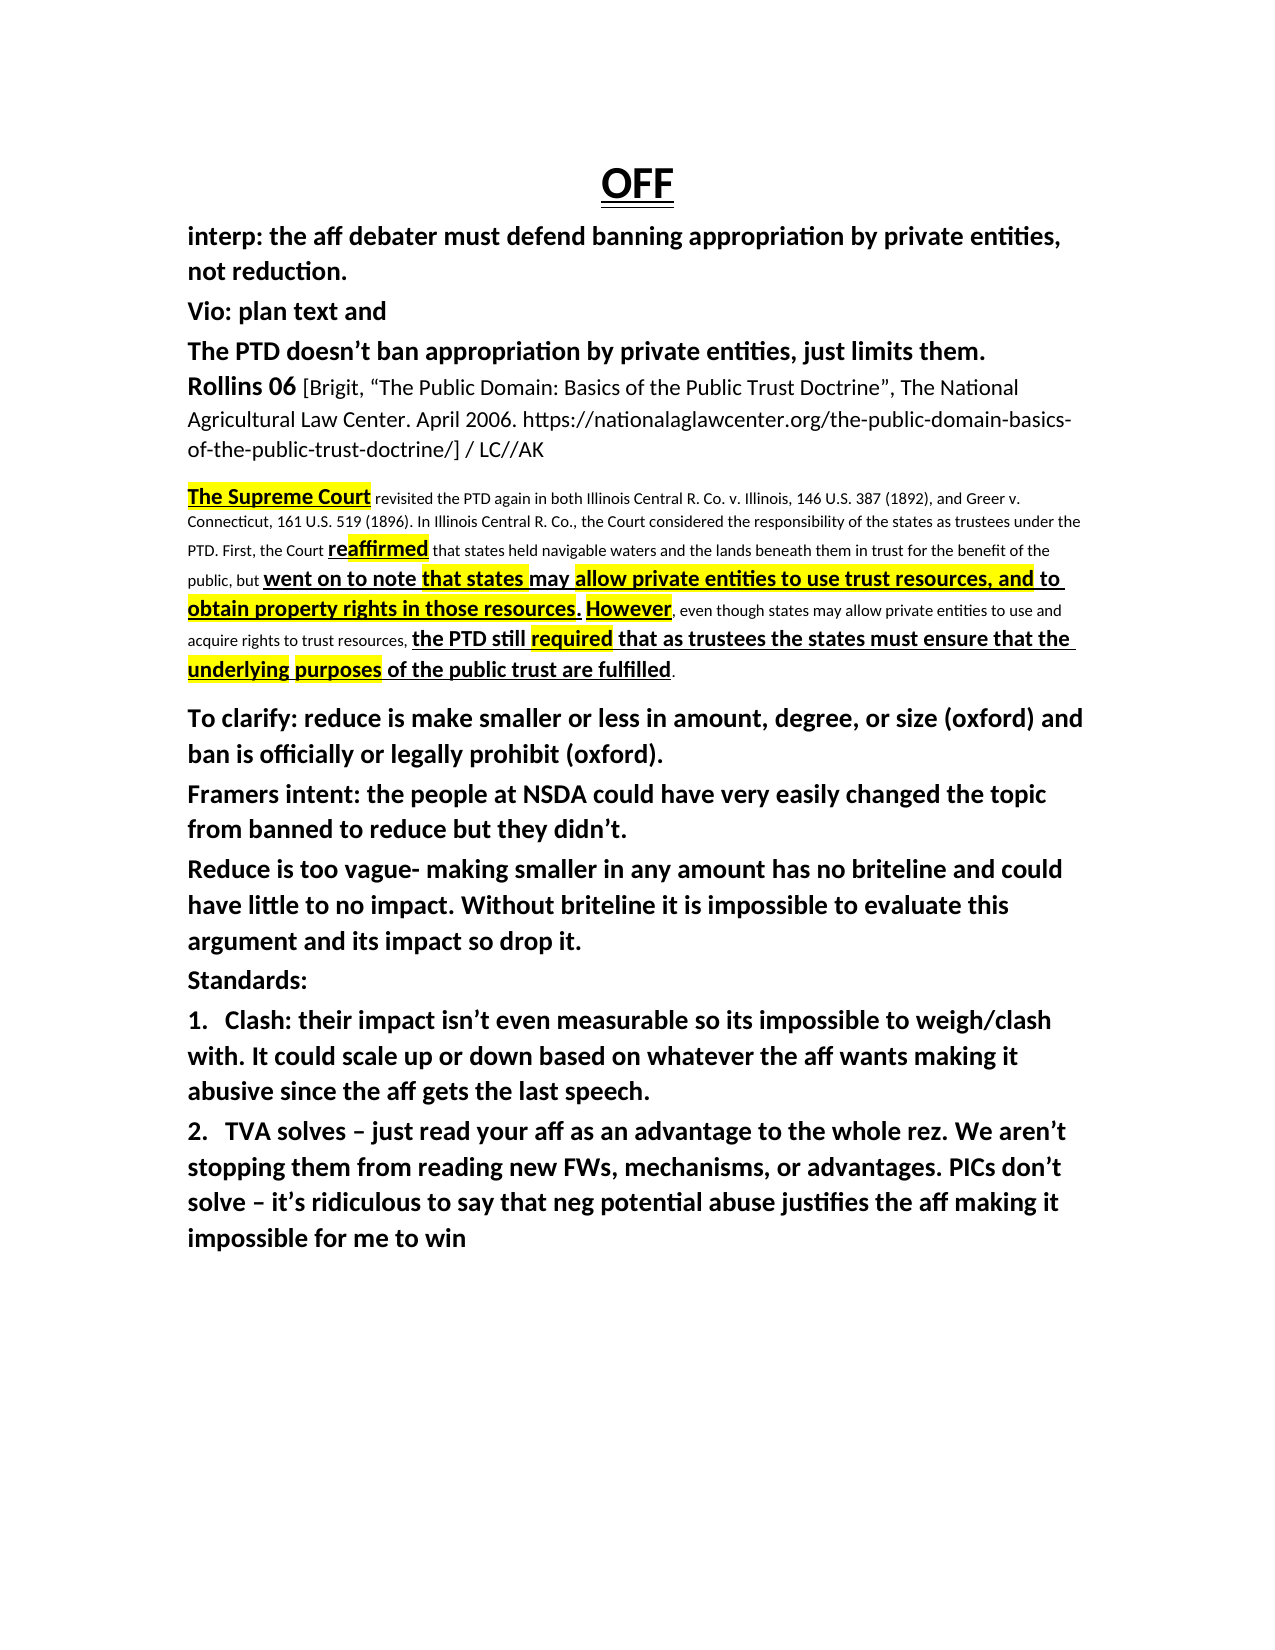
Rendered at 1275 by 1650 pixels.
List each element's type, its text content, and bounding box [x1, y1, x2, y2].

text The Supreme Court revisited the PTD again in both Illinois Central R. Co. v. Illinois, 146 U.S. 387 (1892), and Greer v. Connecticut, 161 U.S. 519 (1896). In Illinois Central R. Co., the Court considered the responsibility of the states as trustees under the PTD. First, the Court reaffirmed that states held navigable waters and the lands beneath them in trust for the benefit of the public, but went on to note that states may allow private entities to use trust resources, and to obtain property rights in those resources. However, even though states may allow private entities to use and acquire rights to trust resources, the PTD still required that as trustees the states must ensure that the underlying purposes of the public trust are fulfilled. [187, 482, 1087, 683]
text Rollins 06 [Brigit, “The Public Domain: Basics of the Public Trust Doctrine”, The National Agricultural Law Center. April 2006. https://nationalaglawcenter.org/the-public-domain-basics-of-the-public-trust-doctrine/] / LC//AK [187, 369, 1087, 463]
subtitle Standards: [187, 963, 1087, 996]
subtitle interp: the aff debater must defend banning appropriation by private entities, not reduction. [187, 219, 1087, 287]
subtitle Vio: plan text and [187, 294, 1087, 327]
subtitle The PTD doesn’t ban appropriation by private entities, just limits them. [187, 334, 1087, 367]
subtitle OFF [187, 154, 1087, 210]
subtitle Reduce is too vague- making smaller in any amount has no briteline and could have little to no impact. Without briteline it is impossible to evaluate this argument and its impact so drop it. [187, 852, 1087, 957]
subtitle Framers intent: the people at NSDA could have very easily changed the topic from banned to reduce but they didn’t. [187, 777, 1087, 846]
subtitle TVA solves – just read your aff as an advantage to the whole rez. We aren’t stopping them from reading new FWs, mechanisms, or advantages. PICs don’t solve – it’s ridiculous to say that neg potential abuse justifies the aff making it impossible for me to win [187, 1114, 1087, 1254]
subtitle To clarify: reduce is make smaller or less in amount, degree, or size (oxford) and ban is officially or legally prohibit (oxford). [187, 702, 1087, 770]
subtitle Clash: their impact isn’t even measurable so its impossible to weigh/clash with. It could scale up or down based on whatever the aff wants making it abusive since the aff gets the last speech. [187, 1003, 1087, 1107]
